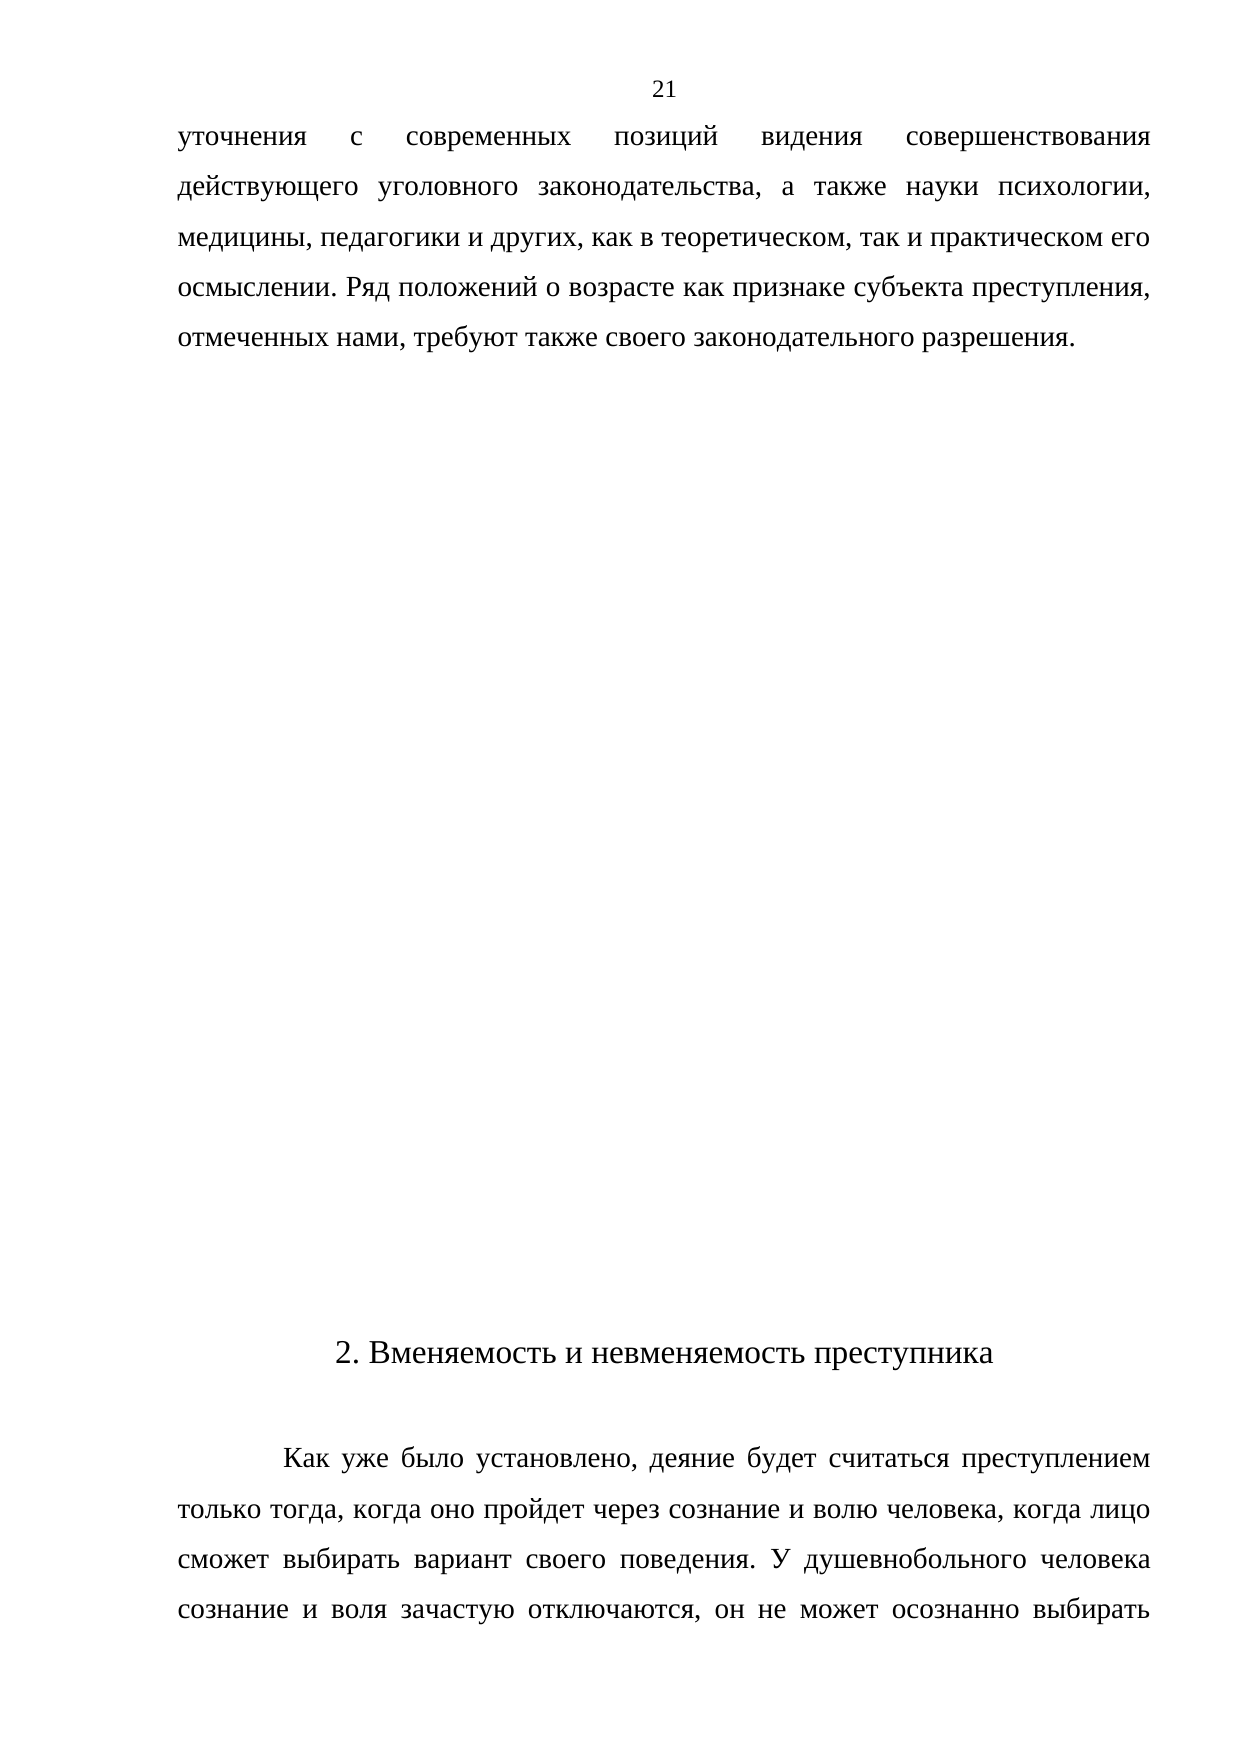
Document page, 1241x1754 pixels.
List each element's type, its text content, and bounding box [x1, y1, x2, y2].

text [177, 1441, 1152, 1625]
text 2. Вменяемость и невменяемость преступника [177, 1333, 1152, 1371]
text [177, 118, 1152, 353]
